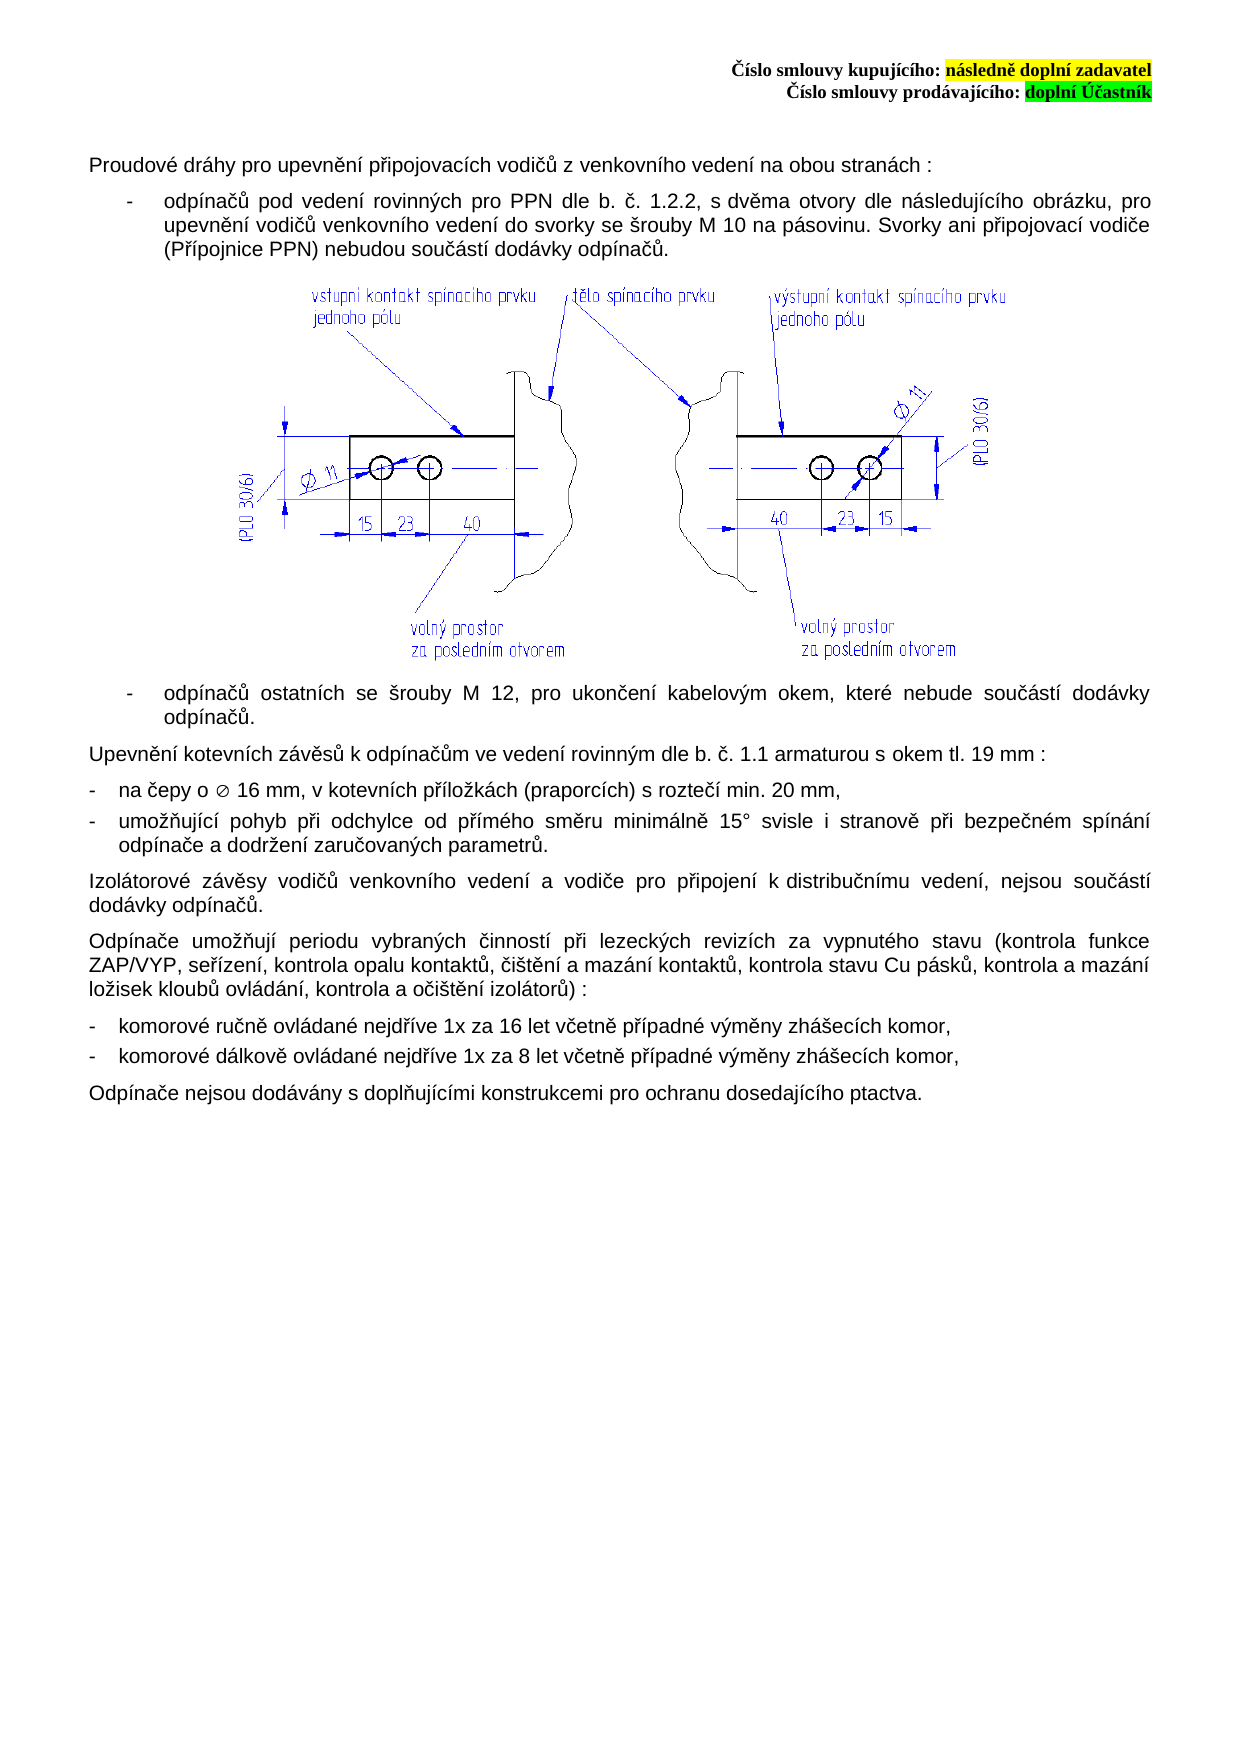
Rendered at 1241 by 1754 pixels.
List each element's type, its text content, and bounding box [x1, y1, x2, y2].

list umožňující pohyb při odchylce od přímého směru minimálně 15° svisle i stranově při bezpečném spínání odpínače a dodržení zaručovaných parametrů. [89, 808, 1152, 856]
picture [219, 273, 1021, 669]
list komorové dálkově ovládané nejdříve 1x za 8 let včetně případné výměny zhášecích komor, [89, 1044, 1152, 1068]
text Upevnění kotevních závěsů k odpínačům ve vedení rovinným dle b. č. 1.1 armaturou s okem tl. 19 mm : [89, 742, 1152, 766]
text Odpínače nejsou dodávány s doplňujícími konstrukcemi pro ochranu dosedajícího ptactva. [89, 1080, 1152, 1104]
list odpínačů ostatních se šrouby M 12, pro ukončení kabelovým okem, které nebude součástí dodávky odpínačů. [126, 681, 1152, 729]
text Odpínače umožňují periodu vybraných činností při lezeckých revizích za vypnutého stavu (kontrola funkce ZAP/VYP, seřízení, kontrola opalu kontaktů, čištění a mazání kontaktů, kontrola stavu Cu pásků, kontrola a mazání ložisek kloubů ovládání, kontrola a očištění izolátorů) : [89, 929, 1152, 1001]
text Proudové dráhy pro upevnění připojovacích vodičů z venkovního vedení na obou stranách : [89, 153, 1152, 177]
text Izolátorové závěsy vodičů venkovního vedení a vodiče pro připojení k distribučnímu vedení, nejsou součástí dodávky odpínačů. [89, 869, 1152, 917]
list odpínačů pod vedení rovinných pro PPN dle b. č. 1.2.2, s dvěma otvory dle následujícího obrázku, pro upevnění vodičů venkovního vedení do svorky se šrouby M 10 na pásovinu. Svorky ani připojovací vodiče (Přípojnice PPN) nebudou součástí dodávky odpínačů. [126, 189, 1152, 261]
list komorové ručně ovládané nejdříve 1x za 16 let včetně případné výměny zhášecích komor, [89, 1014, 1152, 1038]
list na čepy o 16 mm, v kotevních příložkách (praporcích) s roztečí min. 20 mm, [89, 778, 1152, 802]
